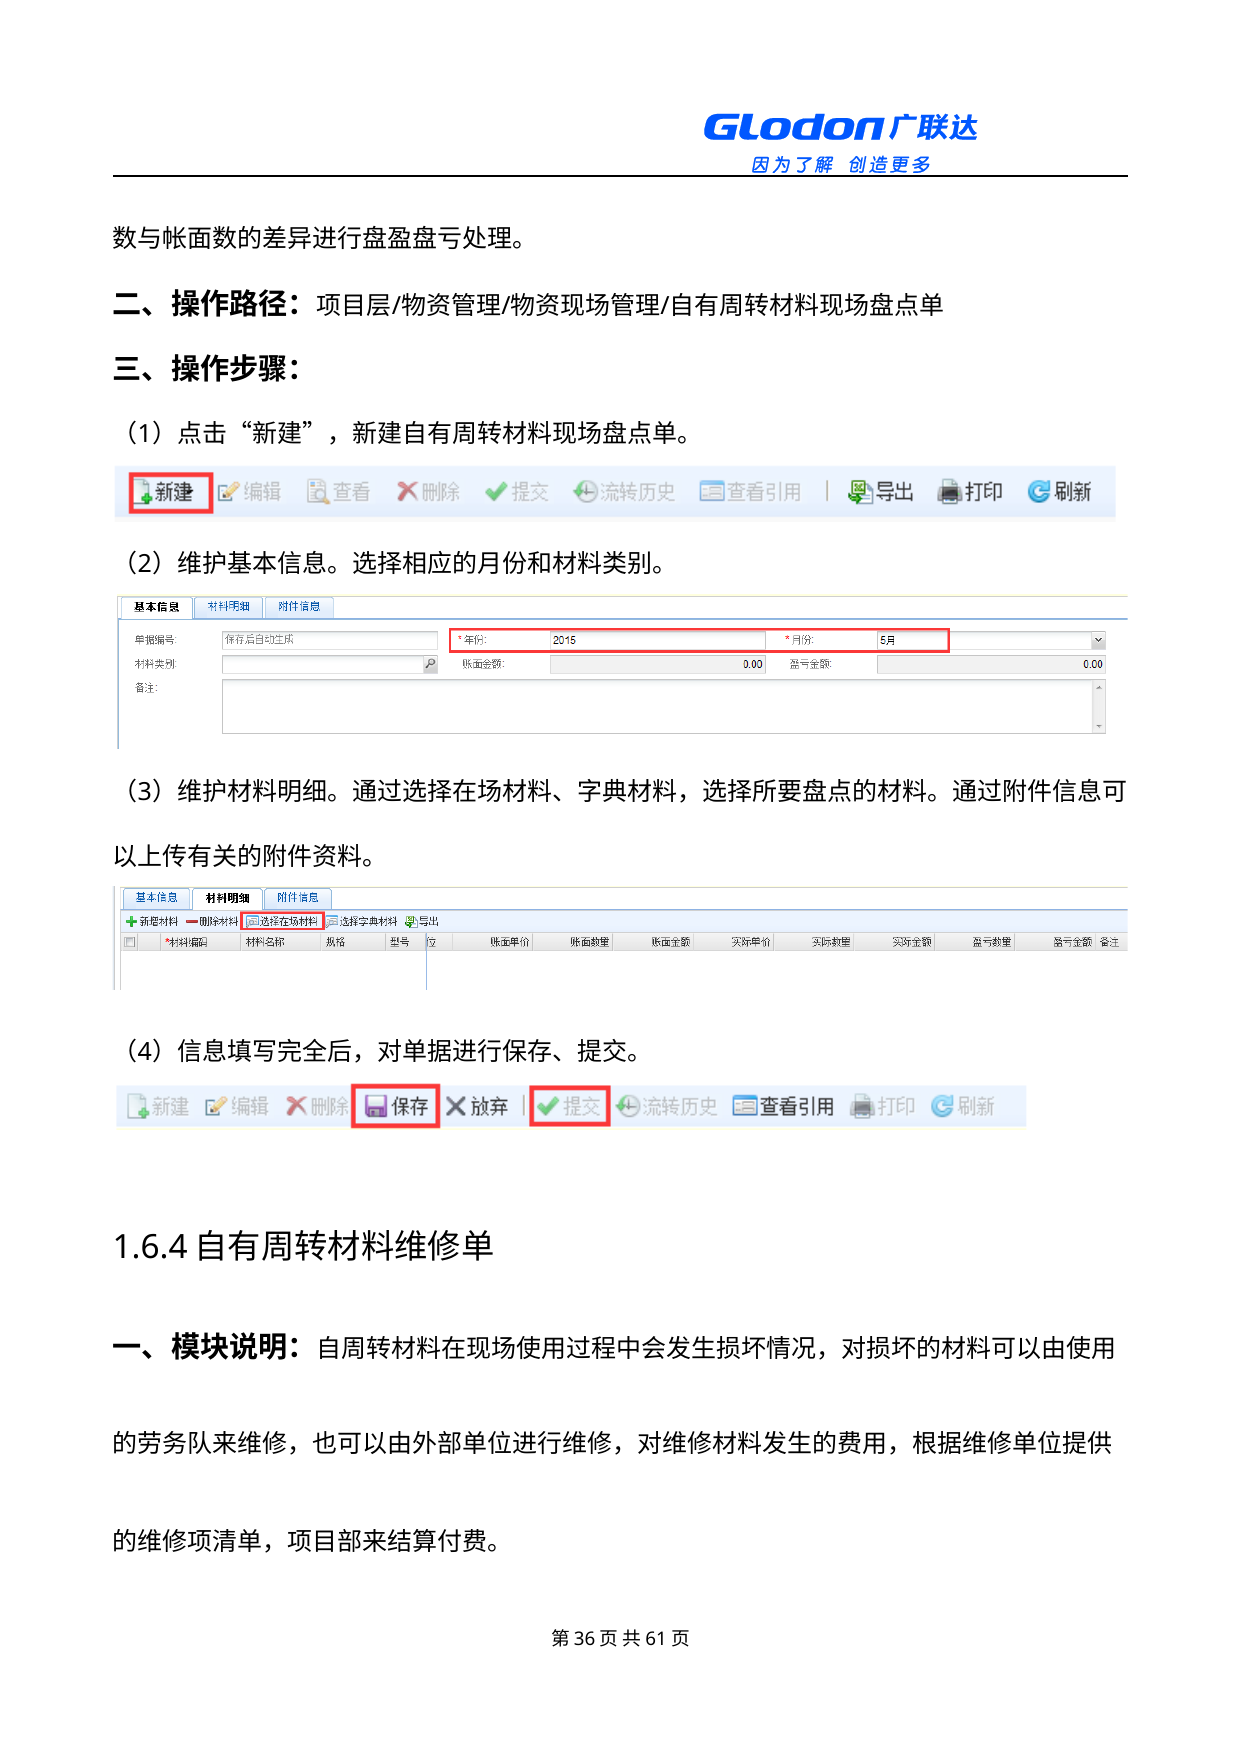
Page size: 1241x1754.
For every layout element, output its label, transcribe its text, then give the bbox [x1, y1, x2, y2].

text （3）维护材料明细。通过选择在场材料、字典材料，选择所要盘点的材料。通过附件信息可以上传有关的附件资料。 [112, 757, 1128, 886]
text （1）点击“新建”，新建自有周转材料现场盘点单。 [112, 399, 1128, 464]
text 二、操作路径：项目层/物资管理/物资现场管理/自有周转材料现场盘点单 [112, 269, 1128, 334]
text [112, 204, 1128, 269]
text （4）信息填写完全后，对单据进行保存、提交。 [112, 1017, 1128, 1082]
subtitle 1.6.4自有周转材料维修单 [112, 1212, 1128, 1277]
text 三、操作步骤： [112, 334, 1128, 399]
picture [112, 886, 1128, 990]
picture [112, 594, 1128, 749]
text （2）维护基本信息。选择相应的月份和材料类别。 [112, 529, 1128, 594]
picture [112, 464, 1116, 522]
picture [112, 1081, 1027, 1130]
text 一、模块说明：自周转材料在现场使用过程中会发生损坏情况，对损坏的材料可以由使用的劳务队来维修，也可以由外部单位进行维修，对维修材料发生的费用，根据维修单位提供的维修项清单，项目部来结算付费。 [112, 1312, 1128, 1572]
